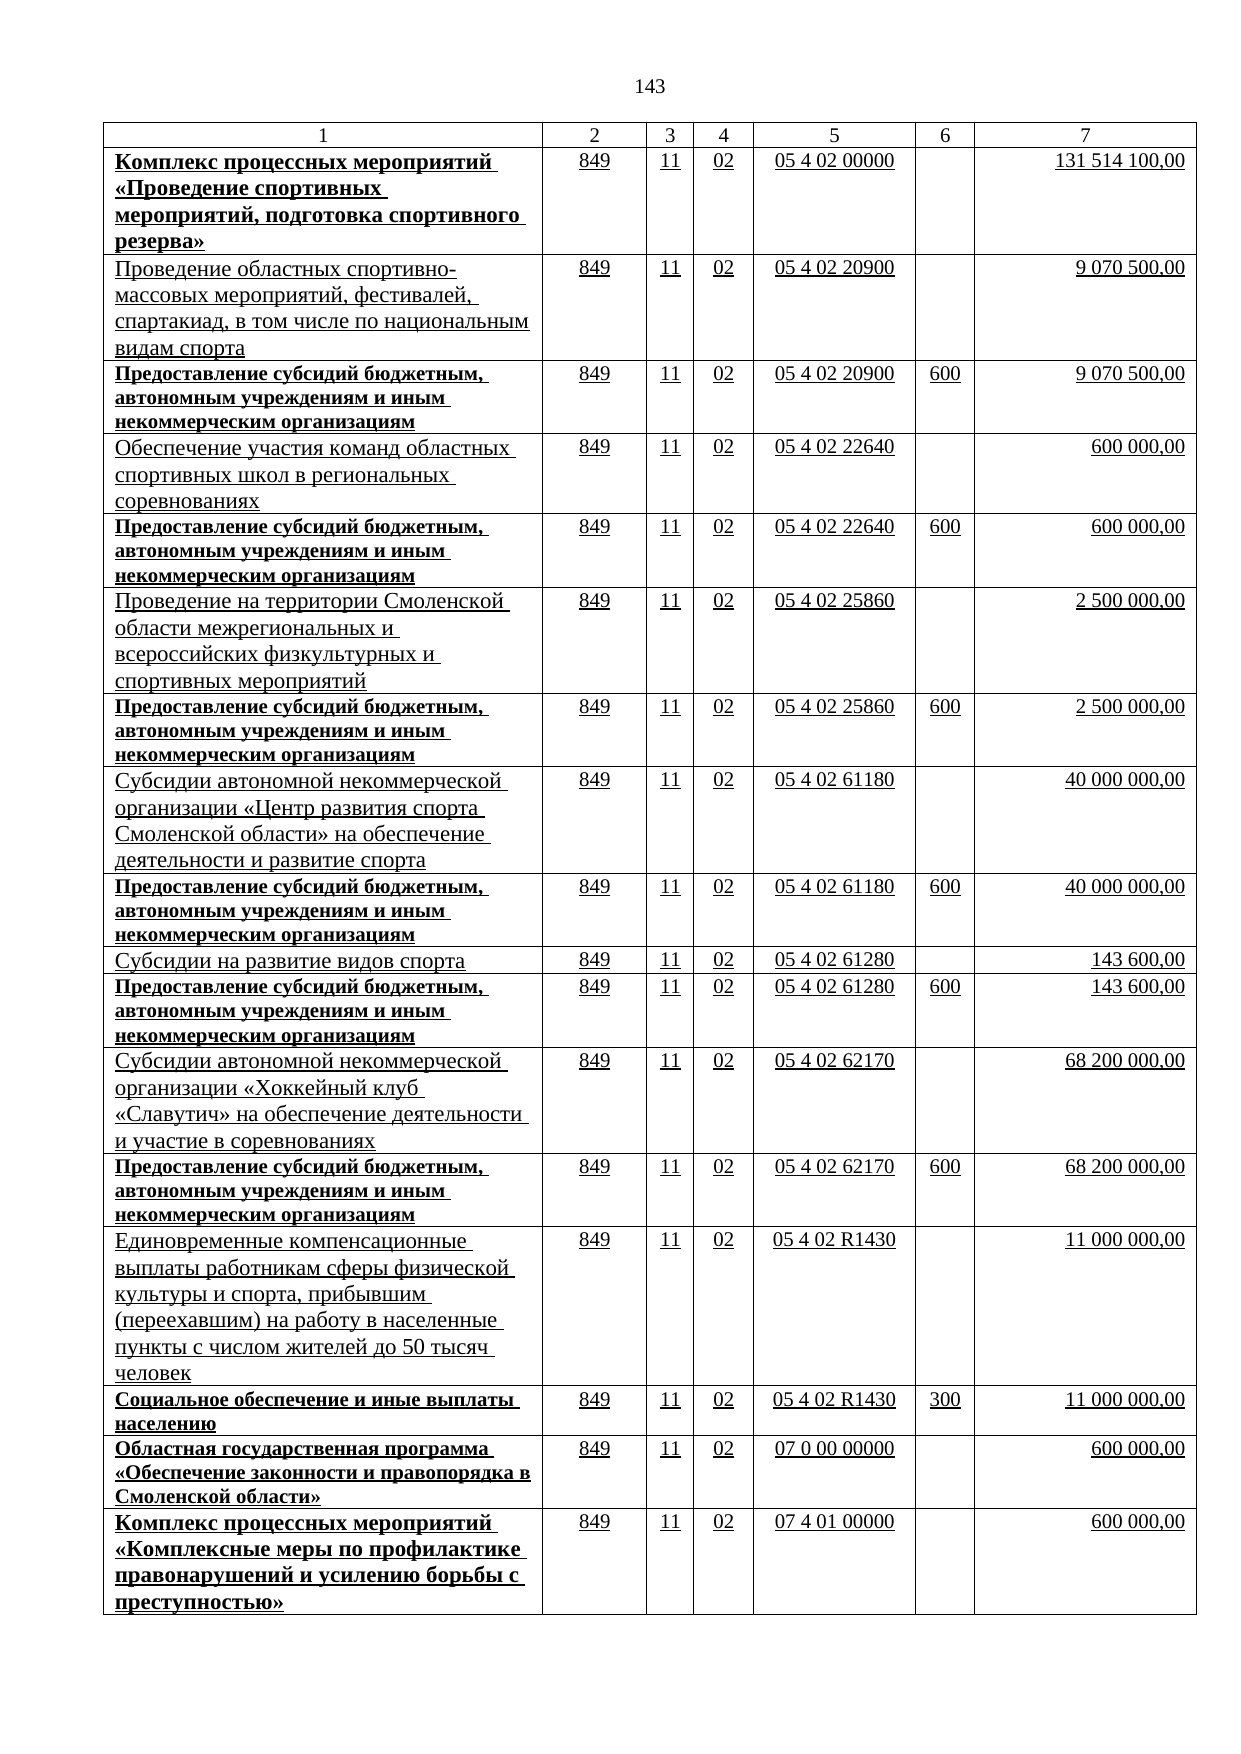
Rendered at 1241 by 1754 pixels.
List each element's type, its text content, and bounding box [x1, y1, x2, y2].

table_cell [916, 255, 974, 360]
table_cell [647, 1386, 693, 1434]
table_header 5 [754, 123, 915, 147]
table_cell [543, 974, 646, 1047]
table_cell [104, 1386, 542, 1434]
table_header 2 [543, 123, 646, 147]
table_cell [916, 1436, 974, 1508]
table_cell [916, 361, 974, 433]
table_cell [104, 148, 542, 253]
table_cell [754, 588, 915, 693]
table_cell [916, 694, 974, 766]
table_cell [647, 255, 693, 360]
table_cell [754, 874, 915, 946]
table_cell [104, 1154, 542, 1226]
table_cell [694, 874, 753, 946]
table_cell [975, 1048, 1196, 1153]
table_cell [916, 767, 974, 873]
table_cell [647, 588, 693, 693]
table_header 6 [916, 123, 974, 147]
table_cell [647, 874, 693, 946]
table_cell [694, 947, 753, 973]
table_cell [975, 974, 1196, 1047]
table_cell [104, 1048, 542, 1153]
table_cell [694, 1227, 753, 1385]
table_header 3 [647, 123, 693, 147]
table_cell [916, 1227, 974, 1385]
table_header 4 [694, 123, 753, 147]
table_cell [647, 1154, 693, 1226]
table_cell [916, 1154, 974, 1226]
table_header 7 [975, 123, 1196, 147]
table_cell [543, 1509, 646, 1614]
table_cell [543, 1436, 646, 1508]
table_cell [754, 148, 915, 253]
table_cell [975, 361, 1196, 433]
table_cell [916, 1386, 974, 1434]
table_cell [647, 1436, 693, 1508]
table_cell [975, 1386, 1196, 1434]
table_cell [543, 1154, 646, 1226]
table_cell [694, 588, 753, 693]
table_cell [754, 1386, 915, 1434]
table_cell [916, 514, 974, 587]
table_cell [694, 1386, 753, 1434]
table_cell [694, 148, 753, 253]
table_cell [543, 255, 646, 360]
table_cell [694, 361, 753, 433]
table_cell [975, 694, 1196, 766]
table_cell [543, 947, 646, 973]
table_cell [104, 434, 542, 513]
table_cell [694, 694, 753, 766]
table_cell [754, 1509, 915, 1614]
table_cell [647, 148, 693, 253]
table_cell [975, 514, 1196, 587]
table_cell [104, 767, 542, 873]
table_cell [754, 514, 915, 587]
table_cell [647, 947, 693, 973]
table_header 1 [104, 123, 542, 147]
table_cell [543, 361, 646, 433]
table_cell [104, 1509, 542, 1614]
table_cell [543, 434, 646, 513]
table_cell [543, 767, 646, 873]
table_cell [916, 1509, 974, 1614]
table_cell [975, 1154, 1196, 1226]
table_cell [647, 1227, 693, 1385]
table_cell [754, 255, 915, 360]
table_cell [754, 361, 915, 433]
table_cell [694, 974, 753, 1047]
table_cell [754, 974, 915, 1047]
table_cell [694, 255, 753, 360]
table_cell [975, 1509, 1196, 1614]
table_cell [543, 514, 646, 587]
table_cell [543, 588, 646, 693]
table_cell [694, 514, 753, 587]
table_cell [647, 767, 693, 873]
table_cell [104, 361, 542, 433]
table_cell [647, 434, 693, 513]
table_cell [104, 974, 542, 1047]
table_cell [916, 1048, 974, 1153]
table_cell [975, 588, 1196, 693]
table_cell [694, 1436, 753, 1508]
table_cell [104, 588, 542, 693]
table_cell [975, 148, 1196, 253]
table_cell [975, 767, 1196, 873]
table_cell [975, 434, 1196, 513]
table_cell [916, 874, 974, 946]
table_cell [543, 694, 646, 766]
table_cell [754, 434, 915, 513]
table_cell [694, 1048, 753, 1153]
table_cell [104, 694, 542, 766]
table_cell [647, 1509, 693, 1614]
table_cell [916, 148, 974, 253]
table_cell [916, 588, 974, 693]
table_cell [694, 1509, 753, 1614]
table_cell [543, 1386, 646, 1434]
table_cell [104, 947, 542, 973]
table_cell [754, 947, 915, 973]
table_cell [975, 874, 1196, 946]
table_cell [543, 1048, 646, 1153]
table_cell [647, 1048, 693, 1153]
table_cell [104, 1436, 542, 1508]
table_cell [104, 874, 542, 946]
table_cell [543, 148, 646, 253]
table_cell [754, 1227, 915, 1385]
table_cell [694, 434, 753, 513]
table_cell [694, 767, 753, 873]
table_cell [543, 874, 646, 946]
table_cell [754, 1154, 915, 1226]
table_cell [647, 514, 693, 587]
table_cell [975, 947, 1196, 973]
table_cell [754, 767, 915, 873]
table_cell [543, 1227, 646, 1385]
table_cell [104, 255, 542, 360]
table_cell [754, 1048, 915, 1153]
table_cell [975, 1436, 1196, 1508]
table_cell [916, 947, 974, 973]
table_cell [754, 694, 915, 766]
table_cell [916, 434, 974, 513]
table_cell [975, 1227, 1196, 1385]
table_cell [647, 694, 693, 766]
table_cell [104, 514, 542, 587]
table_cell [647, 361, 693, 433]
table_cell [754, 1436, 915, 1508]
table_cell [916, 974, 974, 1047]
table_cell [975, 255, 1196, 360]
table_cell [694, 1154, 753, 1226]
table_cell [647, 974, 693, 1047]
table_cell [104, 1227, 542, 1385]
